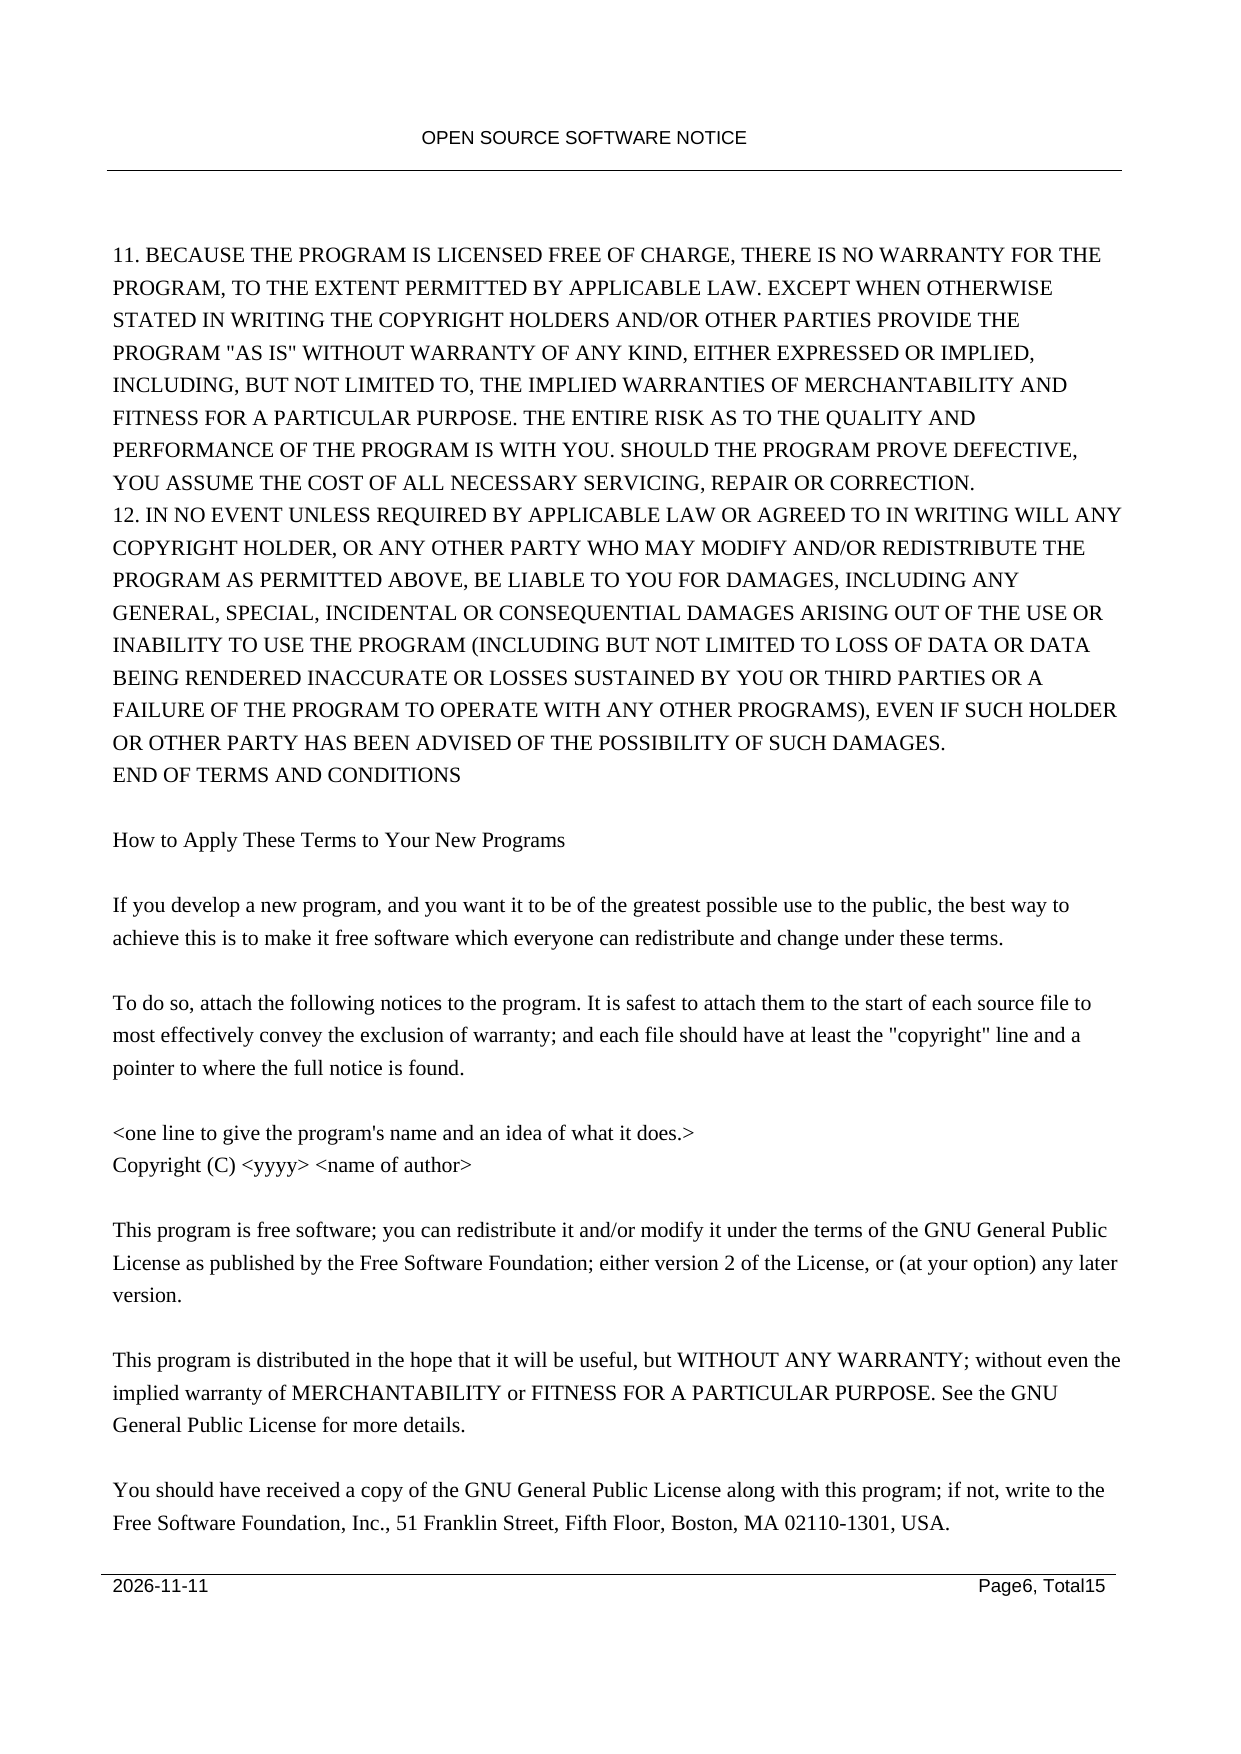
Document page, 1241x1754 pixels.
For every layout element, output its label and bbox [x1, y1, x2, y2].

text [112, 206, 1128, 1539]
